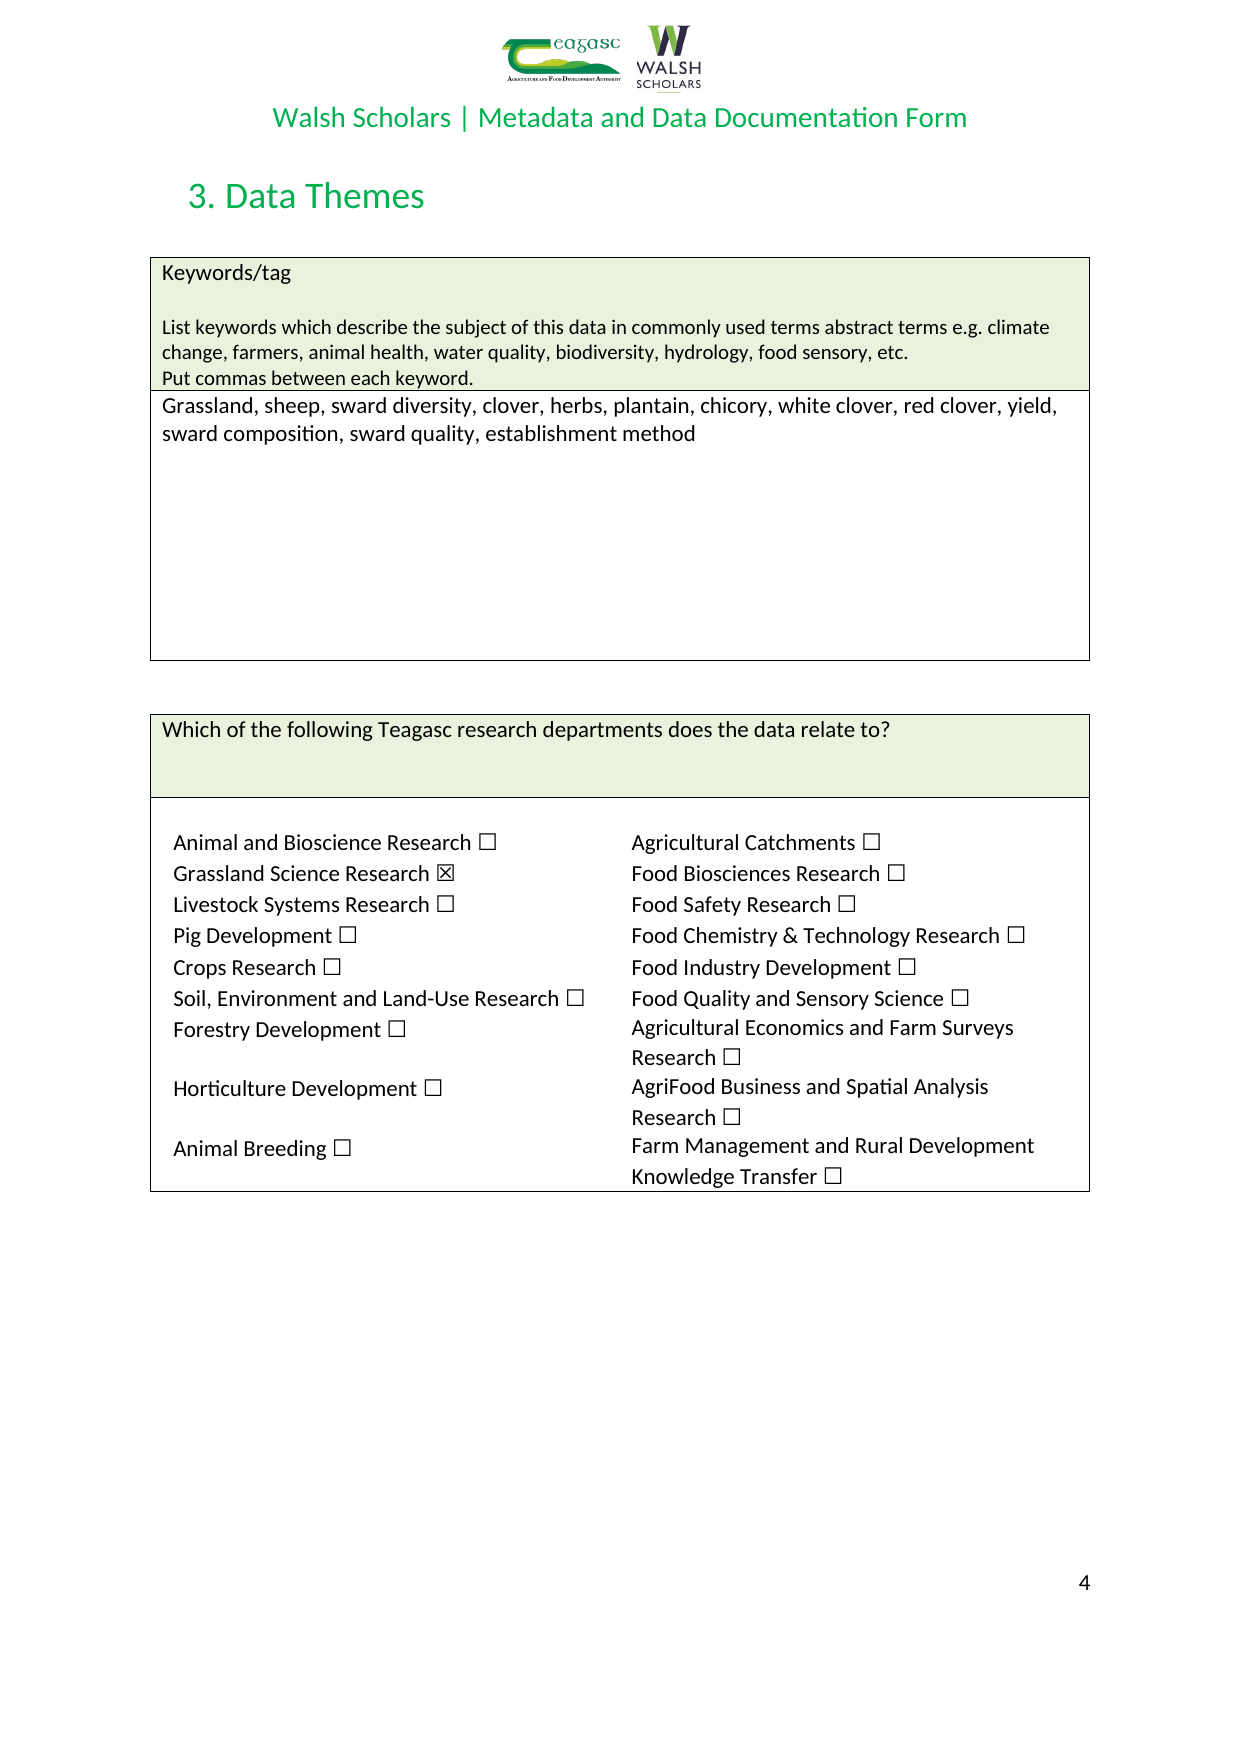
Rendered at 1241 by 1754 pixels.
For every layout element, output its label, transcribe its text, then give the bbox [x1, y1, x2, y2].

picture [501, 39, 621, 81]
subtitle Data Themes [187, 172, 1090, 218]
table_cell Grassland, sheep, sward diversity, clover, herbs, plantain, chicory, white clover, red clover, yield, sward composition, sward quality, establishment method [151, 391, 1089, 660]
table_cell [151, 798, 1089, 1191]
table_header Which of the following Teagasc research departments does the data relate to? [151, 715, 1089, 797]
picture [637, 25, 703, 93]
table_header Keywords/tag List keywords which describe the subject of this data in commonly used terms abstract terms e.g. climate change, farmers, animal health, water quality, biodiversity, hydrology, food sensory, etc. Put commas between each keyword. [151, 258, 1089, 390]
